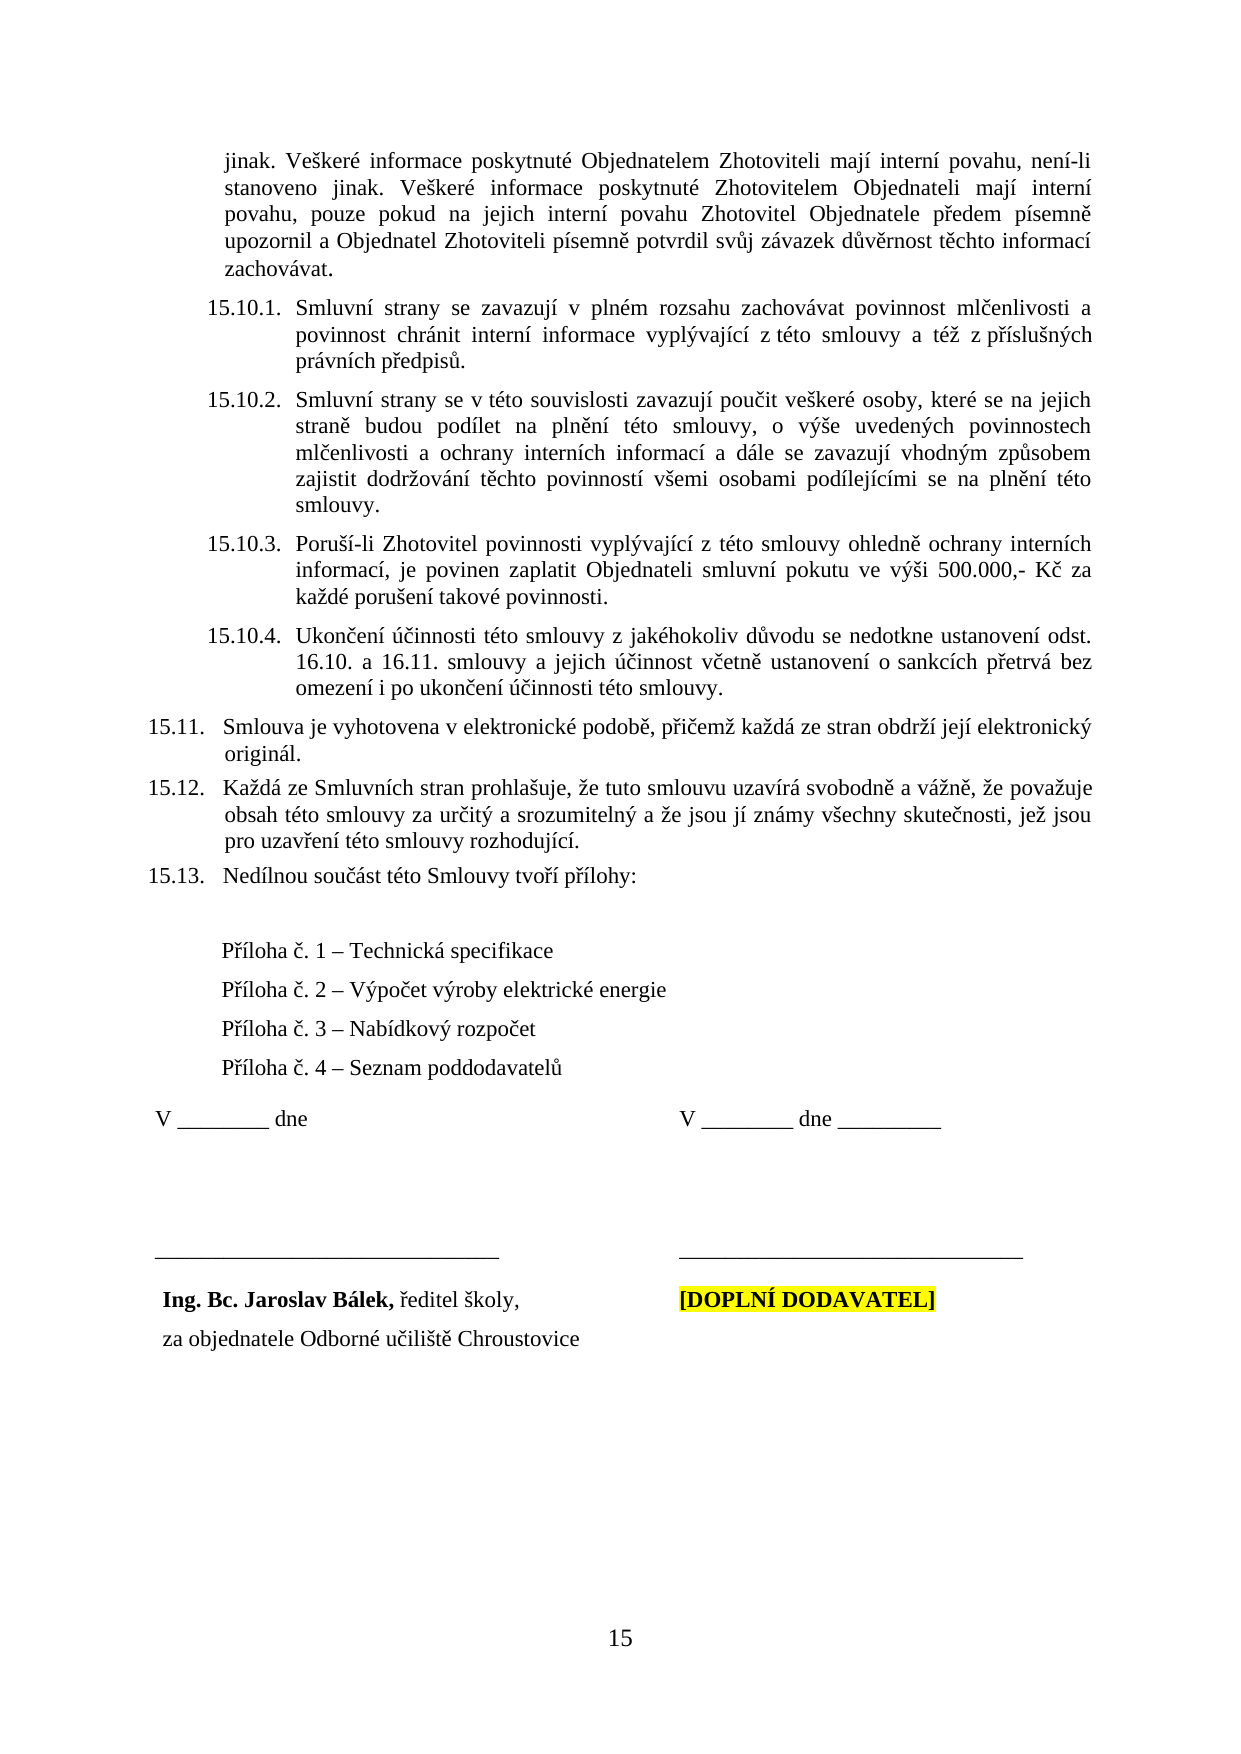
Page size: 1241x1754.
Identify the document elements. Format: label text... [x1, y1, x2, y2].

table_header V ________ dne _________ [672, 1093, 1188, 1144]
list Smluvní strany se v této souvislosti zavazují poučit veškeré osoby, které se na jejich straně budou podílet na plnění této smlouvy, o výše uvedených povinnostech mlčenlivosti a ochrany interních informací a dále se zavazují vhodným způsobem zajistit dodržování těchto povinností všemi osobami podílejícími se na plnění této smlouvy. [207, 386, 1093, 518]
table_cell ______________________________ [672, 1144, 1188, 1273]
table_header V ________ dne [148, 1093, 672, 1144]
text Každá ze Smluvních stran prohlašuje, že tuto smlouvu uzavírá svobodně a vážně, že považuje obsah této smlouvy za určitý a srozumitelný a že jsou jí známy všechny skutečnosti, jež jsou pro uzavření této smlouvy rozhodující. [148, 774, 1093, 853]
text Smlouva je vyhotovena v elektronické podobě, přičemž každá ze stran obdrží její elektronický originál. [148, 713, 1093, 766]
list Smluvní strany se zavazují v plném rozsahu zachovávat povinnost mlčenlivosti a povinnost chránit interní informace vyplývající z této smlouvy a též z příslušných právních předpisů. [207, 294, 1093, 373]
text Příloha č. 1 – Technická specifikace [207, 938, 1093, 964]
table_cell [DOPLNÍ DODAVATEL] [672, 1274, 1188, 1402]
text Příloha č. 4 – Seznam poddodavatelů [207, 1054, 1093, 1081]
text Nedílnou součást této Smlouvy tvoří přílohy: [148, 862, 1093, 888]
text Příloha č. 2 – Výpočet výroby elektrické energie [207, 976, 1093, 1003]
table_cell Ing. Bc. Jaroslav Bálek, ředitel školy, za objednatele Odborné učiliště Chroustovice [148, 1274, 672, 1402]
list Ukončení účinnosti této smlouvy z jakéhokoliv důvodu se nedotkne ustanovení odst. 16.10. a 16.11. smlouvy a jejich účinnost včetně ustanovení o sankcích přetrvá bez omezení i po ukončení účinnosti této smlouvy. [207, 622, 1093, 701]
table_cell ______________________________ [148, 1144, 672, 1273]
list Poruší-li Zhotovitel povinnosti vyplývající z této smlouvy ohledně ochrany interních informací, je povinen zaplatit Objednateli smluvní pokutu ve výši 500.000,- Kč za každé porušení takové povinnosti. [207, 530, 1093, 609]
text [148, 148, 1093, 282]
text Příloha č. 3 – Nabídkový rozpočet [207, 1015, 1093, 1042]
